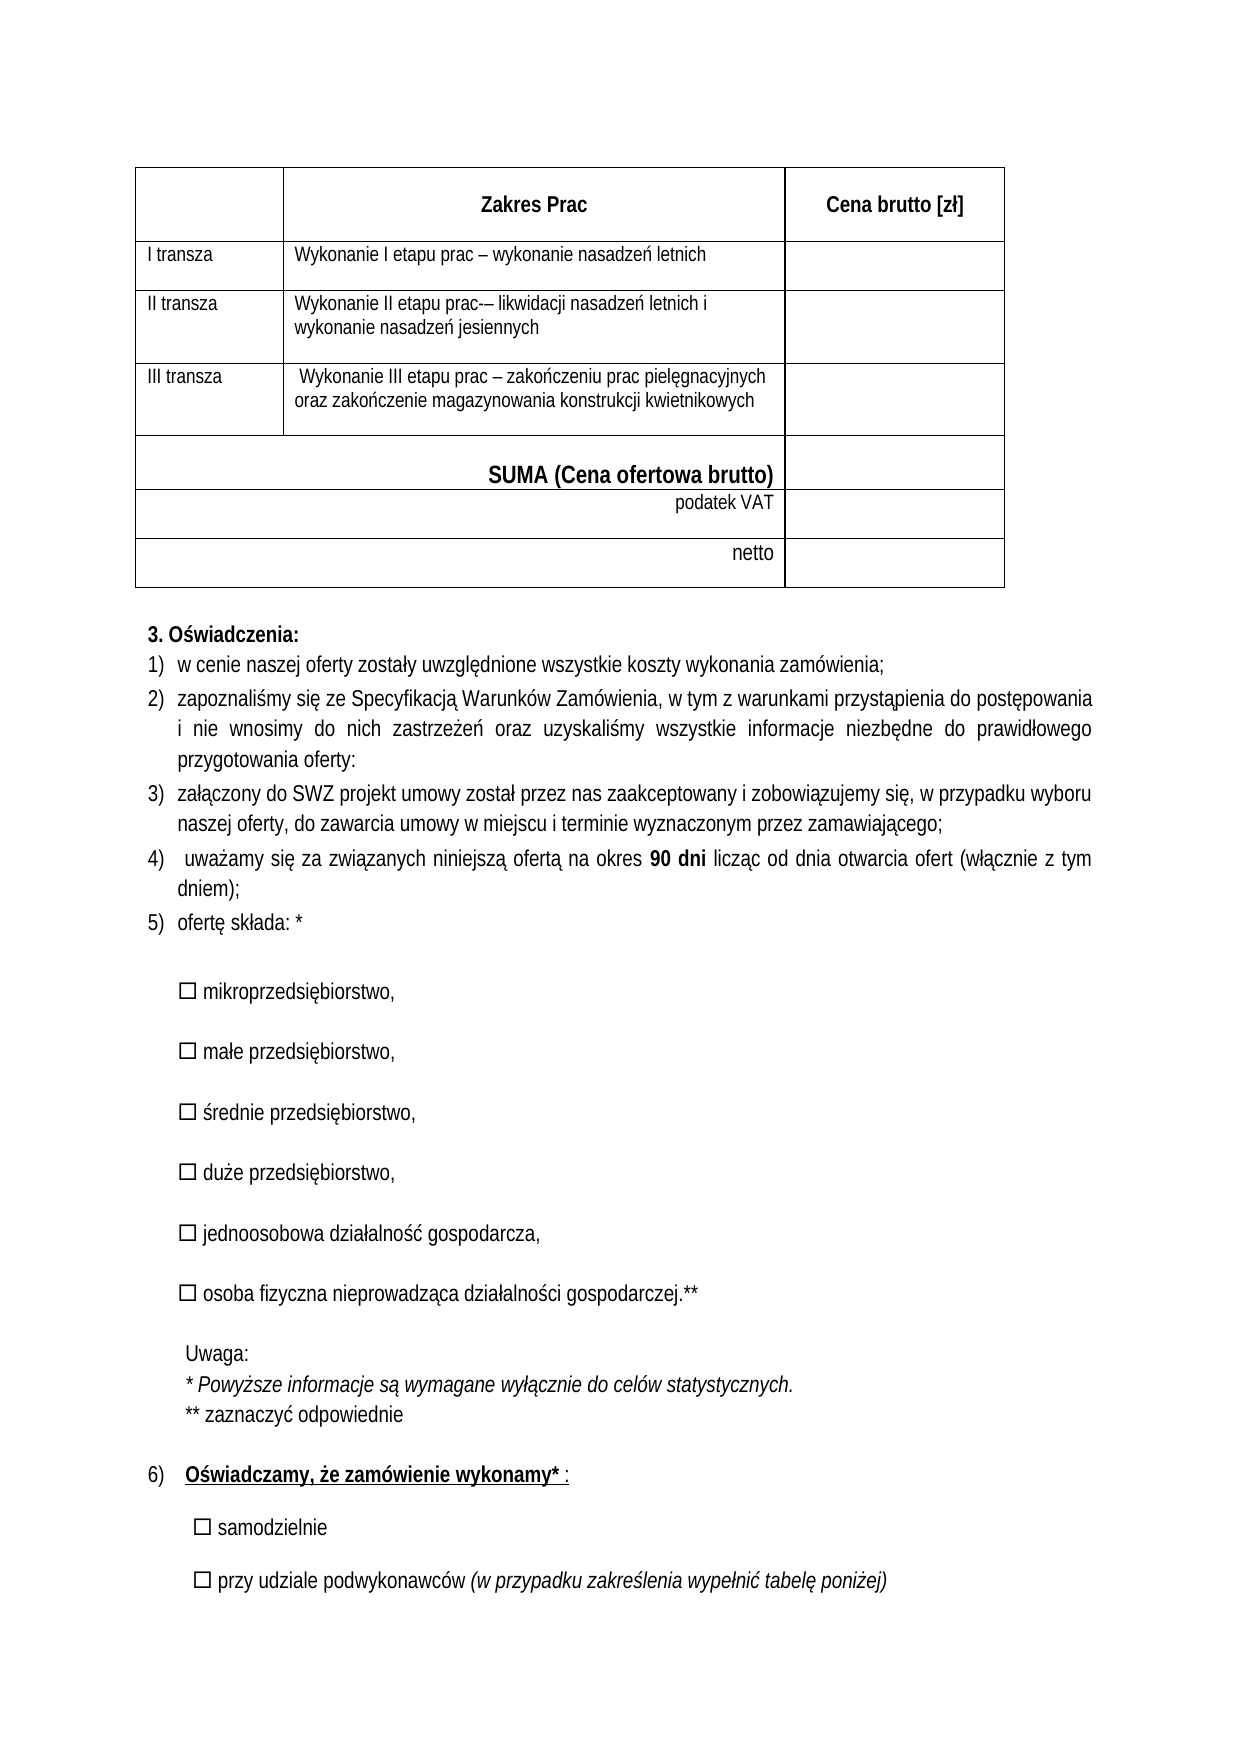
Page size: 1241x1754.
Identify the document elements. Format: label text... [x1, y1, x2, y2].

table_cell Wykonanie II etapu prac-– likwidacji nasadzeń letnich i wykonanie nasadzeń jesiennych [284, 291, 784, 362]
table_cell [786, 364, 1004, 435]
table_header [136, 168, 283, 241]
list uważamy się za związanych niniejszą ofertą na okres 90 dni licząc od dnia otwarcia ofert (włącznie z tym dniem); [148, 844, 1093, 901]
text małe przedsiębiorstwo, [177, 1038, 1091, 1064]
text samodzielnie [192, 1514, 1093, 1540]
list w cenie naszej oferty zostały uwzględnione wszystkie koszty wykonania zamówienia; [148, 651, 1093, 677]
table_cell podatek VAT [136, 490, 784, 538]
text ** zaznaczyć odpowiednie [185, 1401, 1091, 1427]
text 3. Oświadczenia: [148, 621, 1093, 647]
table_cell [786, 242, 1004, 289]
list zapoznaliśmy się ze Specyfikacją Warunków Zamówienia, w tym z warunkami przystąpienia do postępowania i nie wnosimy do nich zastrzeżeń oraz uzyskaliśmy wszystkie informacje niezbędne do prawidłowego przygotowania oferty: [148, 685, 1093, 772]
text osoba fizyczna nieprowadząca działalności gospodarczej.** [177, 1280, 1091, 1306]
table_cell [786, 490, 1004, 538]
table_cell II transza [136, 291, 283, 362]
text duże przedsiębiorstwo, [177, 1159, 1091, 1185]
text Uwaga: [185, 1340, 1091, 1367]
list Oświadczamy, że zamówienie wykonamy* : [148, 1461, 1093, 1487]
table_cell [786, 436, 1004, 489]
table_cell I transza [136, 242, 283, 289]
table_cell [786, 291, 1004, 362]
table_cell [786, 539, 1004, 587]
text średnie przedsiębiorstwo, [177, 1099, 1091, 1125]
table_cell Wykonanie I etapu prac – wykonanie nasadzeń letnich [284, 242, 784, 289]
list ofertę składa: * [148, 909, 1093, 935]
table_cell netto [136, 539, 784, 587]
table_header Cena brutto [zł] [786, 168, 1004, 241]
list załączony do SWZ projekt umowy został przez nas zaakceptowany i zobowiązujemy się, w przypadku wyboru naszej oferty, do zawarcia umowy w miejscu i terminie wyznaczonym przez zamawiającego; [148, 780, 1093, 836]
table_cell Wykonanie III etapu prac – zakończeniu prac pielęgnacyjnych oraz zakończenie magazynowania konstrukcji kwietnikowych [284, 364, 784, 435]
table_cell III transza [136, 364, 283, 435]
text * Powyższe informacje są wymagane wyłącznie do celów statystycznych. [185, 1371, 1091, 1397]
text przy udziale podwykonawców (w przypadku zakreślenia wypełnić tabelę poniżej) [192, 1567, 1093, 1593]
text mikroprzedsiębiorstwo, [177, 978, 1091, 1004]
table_header Zakres Prac [284, 168, 784, 241]
table_cell SUMA (Cena ofertowa brutto) [136, 436, 784, 489]
text jednoosobowa działalność gospodarcza, [177, 1219, 1091, 1246]
